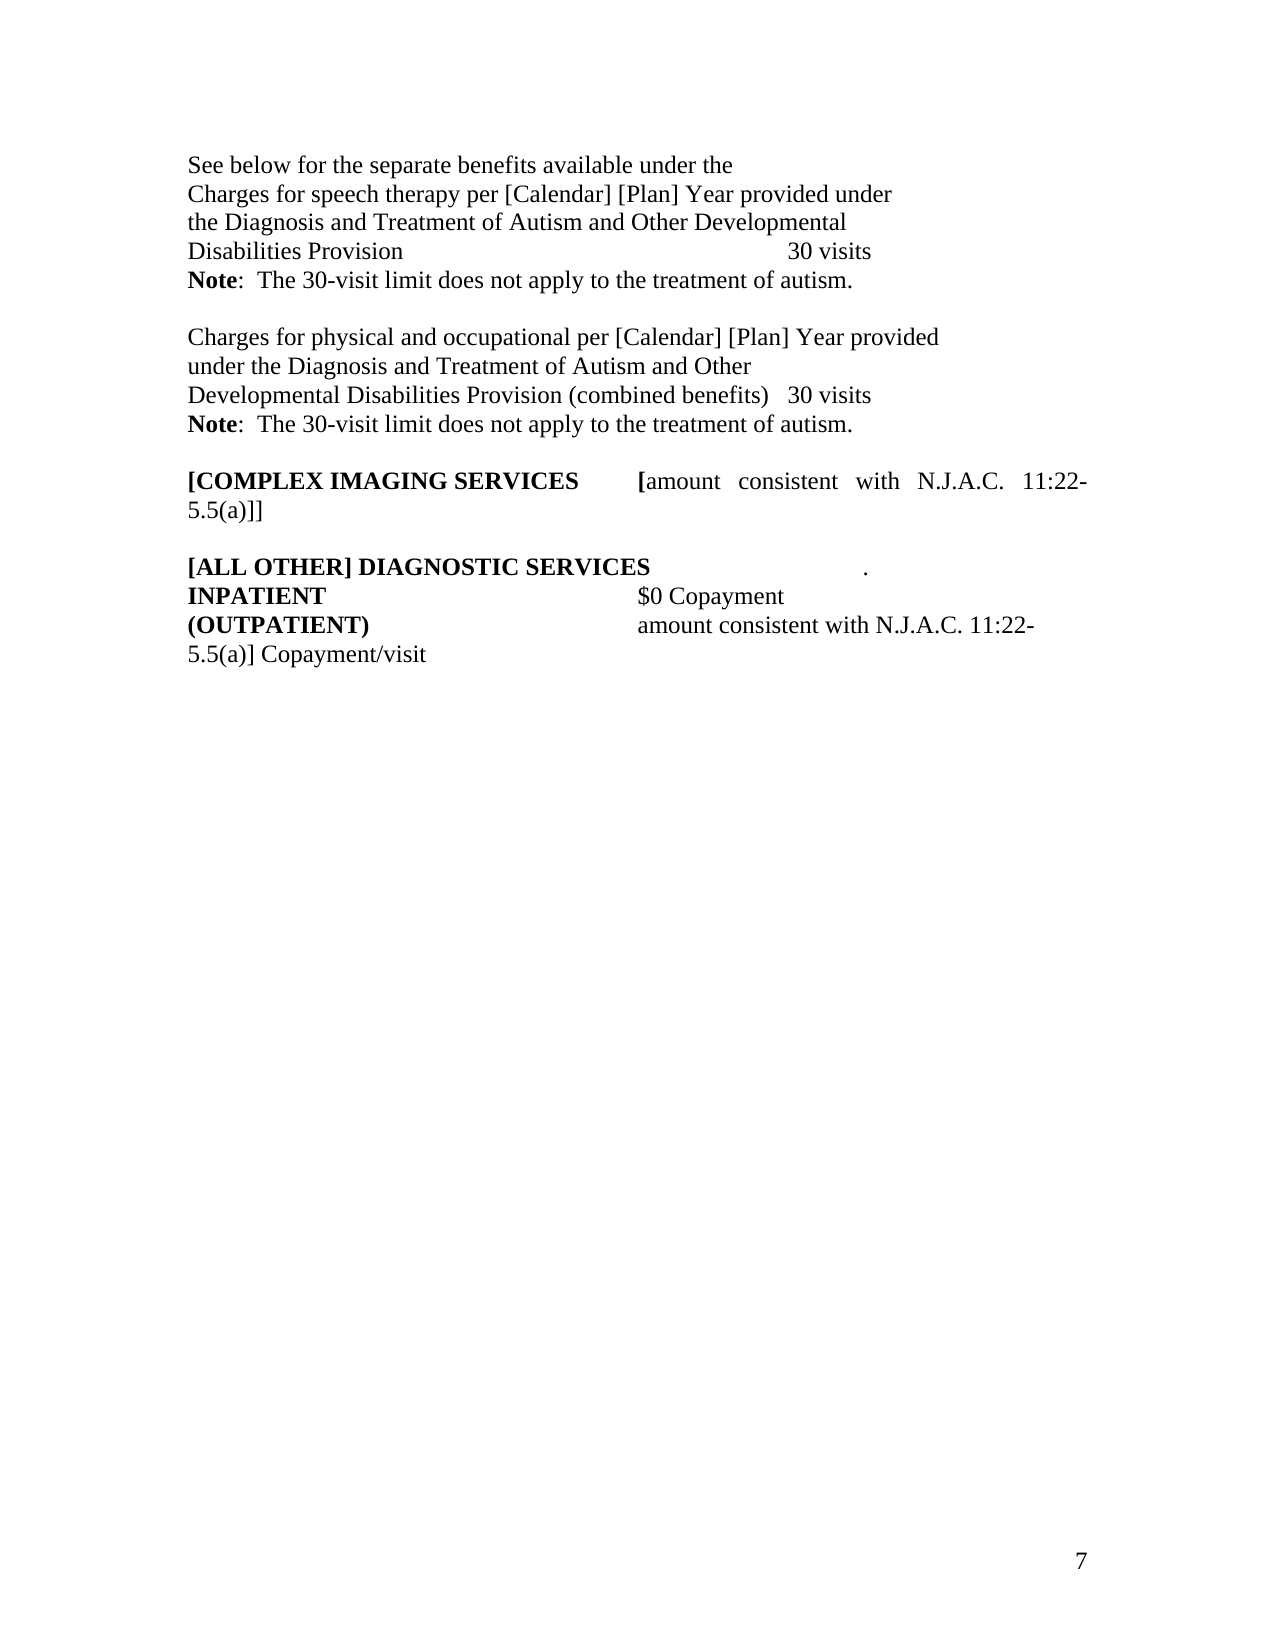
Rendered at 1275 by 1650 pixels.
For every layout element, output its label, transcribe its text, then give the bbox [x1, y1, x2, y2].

text Charges for physical and occupational per [Calendar] [Plan] Year provided [187, 322, 1087, 351]
text See below for the separate benefits available under the [187, 150, 1087, 179]
text (OUTPATIENT) amount consistent with N.J.A.C. 11:22-5.5(a)] Copayment/visit [187, 610, 1087, 667]
text under the Diagnosis and Treatment of Autism and Other [187, 351, 1087, 380]
text [ALL OTHER] DIAGNOSTIC SERVICES . [187, 552, 1087, 581]
text Developmental Disabilities Provision (combined benefits) 30 visits [187, 380, 1087, 409]
text Charges for speech therapy per [Calendar] [Plan] Year provided under [187, 179, 1087, 207]
text Disabilities Provision 30 visits [187, 236, 1087, 265]
text the Diagnosis and Treatment of Autism and Other Developmental [187, 207, 1087, 236]
text Note: The 30-visit limit does not apply to the treatment of autism. [187, 265, 1087, 294]
text INPATIENT $0 Copayment [187, 581, 1087, 610]
text [COMPLEX IMAGING SERVICES [amount consistent with N.J.A.C. 11:22-5.5(a)]] [187, 466, 1087, 524]
text Note: The 30-visit limit does not apply to the treatment of autism. [187, 409, 1087, 437]
